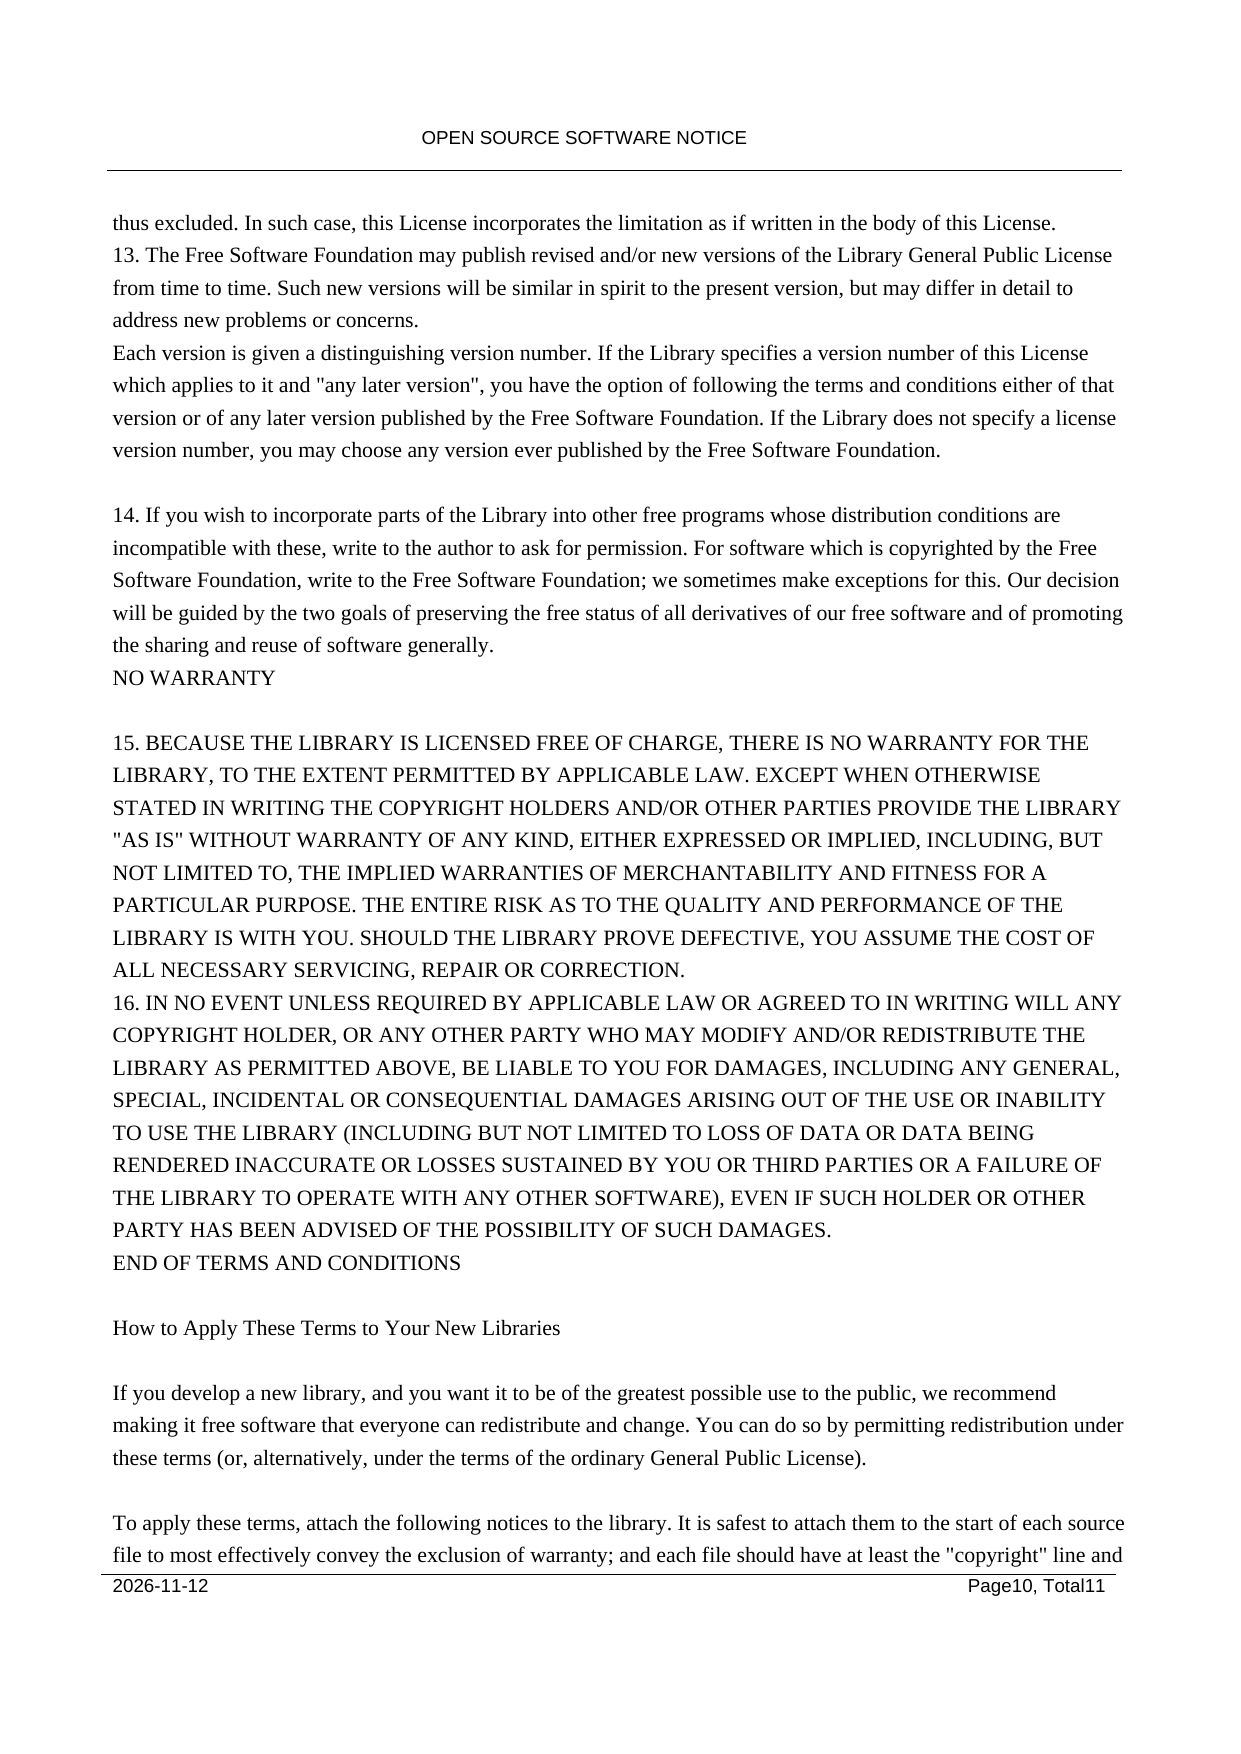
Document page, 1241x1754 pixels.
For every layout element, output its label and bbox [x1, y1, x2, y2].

text [112, 206, 1128, 1571]
